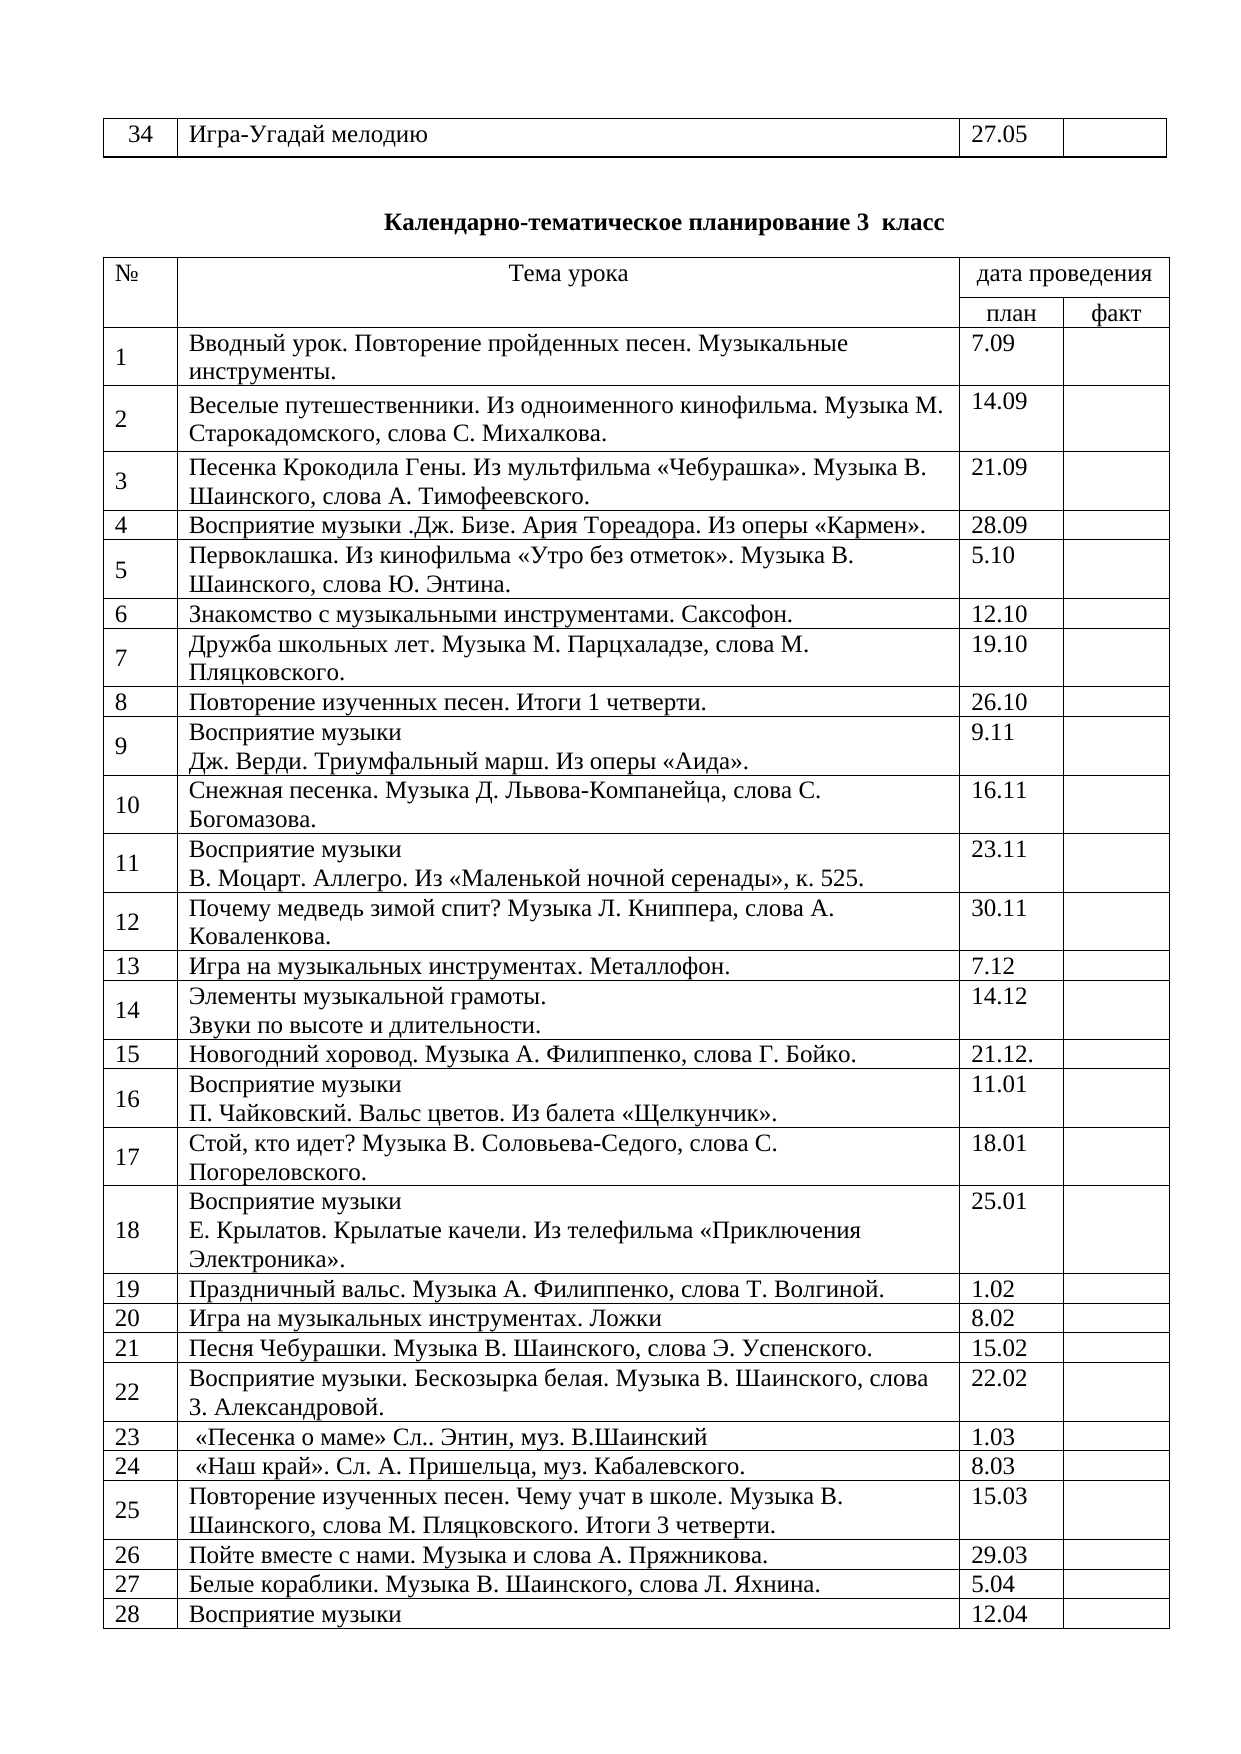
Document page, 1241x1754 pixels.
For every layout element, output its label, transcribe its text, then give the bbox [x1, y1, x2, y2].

table_cell 5 [104, 540, 177, 598]
table_cell 12 [104, 893, 177, 950]
table_cell 29.03 [960, 1540, 1063, 1568]
table_cell 8.02 [960, 1304, 1063, 1332]
table_cell 8.03 [960, 1451, 1063, 1480]
table_cell 8 [104, 687, 177, 716]
table_cell 9 [104, 717, 177, 774]
table_cell 19.10 [960, 629, 1063, 686]
table_cell [1064, 629, 1169, 686]
table_cell [1064, 328, 1169, 385]
table_cell 11.01 [960, 1069, 1063, 1127]
table_cell Белые кораблики. Музыка В. Шаинского, слова Л. Яхнина. [178, 1570, 959, 1598]
table_cell 15 [104, 1040, 177, 1068]
table_cell 10 [104, 776, 177, 833]
table_cell 23 [104, 1422, 177, 1450]
table_cell [1064, 893, 1169, 950]
table_cell Снежная песенка. Музыка Д. Львова-Компанейца, слова С. Богомазова. [178, 776, 959, 833]
table_cell Восприятие музыки .Дж. Бизе. Ария Тореадора. Из оперы «Кармен». [178, 511, 959, 539]
table_cell 5.10 [960, 540, 1063, 598]
table_cell [1064, 951, 1169, 980]
table_cell Знакомство с музыкальными инструментами. Саксофон. [178, 599, 959, 628]
table_cell 14.09 [960, 386, 1063, 451]
table_cell [1064, 1599, 1169, 1628]
table_cell 1.03 [960, 1422, 1063, 1450]
table_cell [1064, 1128, 1169, 1185]
table_cell 23.11 [960, 834, 1063, 892]
table_cell Восприятие музыки П. Чайковский. Вальс цветов. Из балета «Щелкунчик». [178, 1069, 959, 1127]
table_cell [1064, 1304, 1169, 1332]
table_cell Вводный урок. Повторение пройденных песен. Музыкальные инструменты. [178, 328, 959, 385]
table_cell 6 [104, 599, 177, 628]
table_cell 15.02 [960, 1333, 1063, 1362]
table_cell Почему медведь зимой спит? Музыка Л. Книппера, слова А. Коваленкова. [178, 893, 959, 950]
table_cell 22.02 [960, 1363, 1063, 1421]
table_cell 11 [104, 834, 177, 892]
table_cell 9.11 [960, 717, 1063, 774]
table_cell 25.01 [960, 1186, 1063, 1273]
table_cell 34 [104, 119, 177, 156]
table_cell 25 [104, 1481, 177, 1539]
table_header Тема урока [178, 258, 959, 327]
table_cell 24 [104, 1451, 177, 1480]
table_cell 7 [104, 629, 177, 686]
table_cell 30.11 [960, 893, 1063, 950]
table_cell 18.01 [960, 1128, 1063, 1185]
table_cell 3 [104, 452, 177, 509]
table_cell 22 [104, 1363, 177, 1421]
text Календарно-тематическое планирование 3 класс [177, 207, 1152, 236]
table_cell [1064, 1422, 1169, 1450]
table_cell Игра-Угадай мелодию [178, 119, 959, 156]
table_cell 18 [104, 1186, 177, 1273]
table_cell [1064, 834, 1169, 892]
table_cell 4 [104, 511, 177, 539]
table_cell 21 [104, 1333, 177, 1362]
table_cell Пойте вместе с нами. Музыка и слова А. Пряжникова. [178, 1540, 959, 1568]
table_cell 1 [104, 328, 177, 385]
table_cell Повторение изученных песен. Чему учат в школе. Музыка В. Шаинского, слова М. Пляцковского. Итоги 3 четверти. [178, 1481, 959, 1539]
table_cell 21.09 [960, 452, 1063, 509]
table_cell «Наш край». Сл. А. Пришельца, муз. Кабалевского. [178, 1451, 959, 1480]
table_cell [1064, 1540, 1169, 1568]
table_cell [1064, 119, 1166, 156]
table_cell [1064, 1333, 1169, 1362]
table_cell Песенка Крокодила Гены. Из мультфильма «Чебурашка». Музыка В. Шаинского, слова А. Тимофеевского. [178, 452, 959, 509]
table_cell [1064, 386, 1169, 451]
table_cell [1064, 981, 1169, 1038]
table_cell Первоклашка. Из кинофильма «Утро без отметок». Музыка В. Шаинского, слова Ю. Энтина. [178, 540, 959, 598]
table_cell 26 [104, 1540, 177, 1568]
table_cell [1064, 599, 1169, 628]
table_cell Элементы музыкальной грамоты. Звуки по высоте и длительности. [178, 981, 959, 1038]
table_cell [1064, 1069, 1169, 1127]
table_cell [1064, 1363, 1169, 1421]
table_cell [1064, 511, 1169, 539]
table_cell 19 [104, 1274, 177, 1302]
table_cell [1064, 1451, 1169, 1480]
table_cell 21.12. [960, 1040, 1063, 1068]
table_cell 5.04 [960, 1570, 1063, 1598]
table_cell Восприятие музыки Е. Крылатов. Крылатые качели. Из телефильма «Приключения Электроника». [178, 1186, 959, 1273]
table_cell Новогодний хоровод. Музыка А. Филиппенко, слова Г. Бойко. [178, 1040, 959, 1068]
table_cell 27 [104, 1570, 177, 1598]
table_cell 7.12 [960, 951, 1063, 980]
table_cell Восприятие музыки Дж. Верди. Триумфальный марш. Из оперы «Аида». [178, 717, 959, 774]
table_cell план [960, 298, 1063, 327]
table_cell 28.09 [960, 511, 1063, 539]
table_cell Праздничный вальс. Музыка А. Филиппенко, слова Т. Волгиной. [178, 1274, 959, 1302]
table_cell [1064, 687, 1169, 716]
table_cell [1064, 1570, 1169, 1598]
table_cell [1064, 1481, 1169, 1539]
table_cell 17 [104, 1128, 177, 1185]
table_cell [178, 1599, 959, 1628]
table_cell [1064, 776, 1169, 833]
table_cell 14 [104, 981, 177, 1038]
table_cell 20 [104, 1304, 177, 1332]
table_cell 16 [104, 1069, 177, 1127]
table_cell [1064, 1040, 1169, 1068]
table_cell Песня Чебурашки. Музыка В. Шаинского, слова Э. Успенского. [178, 1333, 959, 1362]
table_cell Повторение изученных песен. Итоги 1 четверти. [178, 687, 959, 716]
table_cell Восприятие музыки. Бескозырка белая. Музыка В. Шаинского, слова 3. Александровой. [178, 1363, 959, 1421]
table_cell [1064, 1186, 1169, 1273]
table_cell 12.04 [960, 1599, 1063, 1628]
table_cell Восприятие музыки В. Моцарт. Аллегро. Из «Маленькой ночной серенады», к. 525. [178, 834, 959, 892]
table_cell 1.02 [960, 1274, 1063, 1302]
table_cell 28 [104, 1599, 177, 1628]
table_cell 12.10 [960, 599, 1063, 628]
table_cell [1064, 452, 1169, 509]
table_cell 14.12 [960, 981, 1063, 1038]
table_cell 7.09 [960, 328, 1063, 385]
table_cell [1064, 540, 1169, 598]
table_cell 2 [104, 386, 177, 451]
table_cell [1064, 717, 1169, 774]
table_cell Дружба школьных лет. Музыка М. Парцхаладзе, слова М. Пляцковского. [178, 629, 959, 686]
table_header дата проведения [960, 258, 1169, 297]
table_cell [1064, 1274, 1169, 1302]
table_header № [104, 258, 177, 327]
table_cell Игра на музыкальных инструментах. Металлофон. [178, 951, 959, 980]
table_cell Игра на музыкальных инструментах. Ложки [178, 1304, 959, 1332]
table_cell 16.11 [960, 776, 1063, 833]
table_cell факт [1064, 298, 1169, 327]
table_cell 27.05 [960, 119, 1063, 156]
table_cell 26.10 [960, 687, 1063, 716]
table_cell Стой, кто идет? Музыка В. Соловьева-Седого, слова С. Погореловского. [178, 1128, 959, 1185]
table_cell 15.03 [960, 1481, 1063, 1539]
table_cell Веселые путешественники. Из одноименного кинофильма. Музыка М. Старокадомского, слова С. Михалкова. [178, 386, 959, 451]
table_cell 13 [104, 951, 177, 980]
table_cell «Песенка о маме» Сл.. Энтин, муз. В.Шаинский [178, 1422, 959, 1450]
